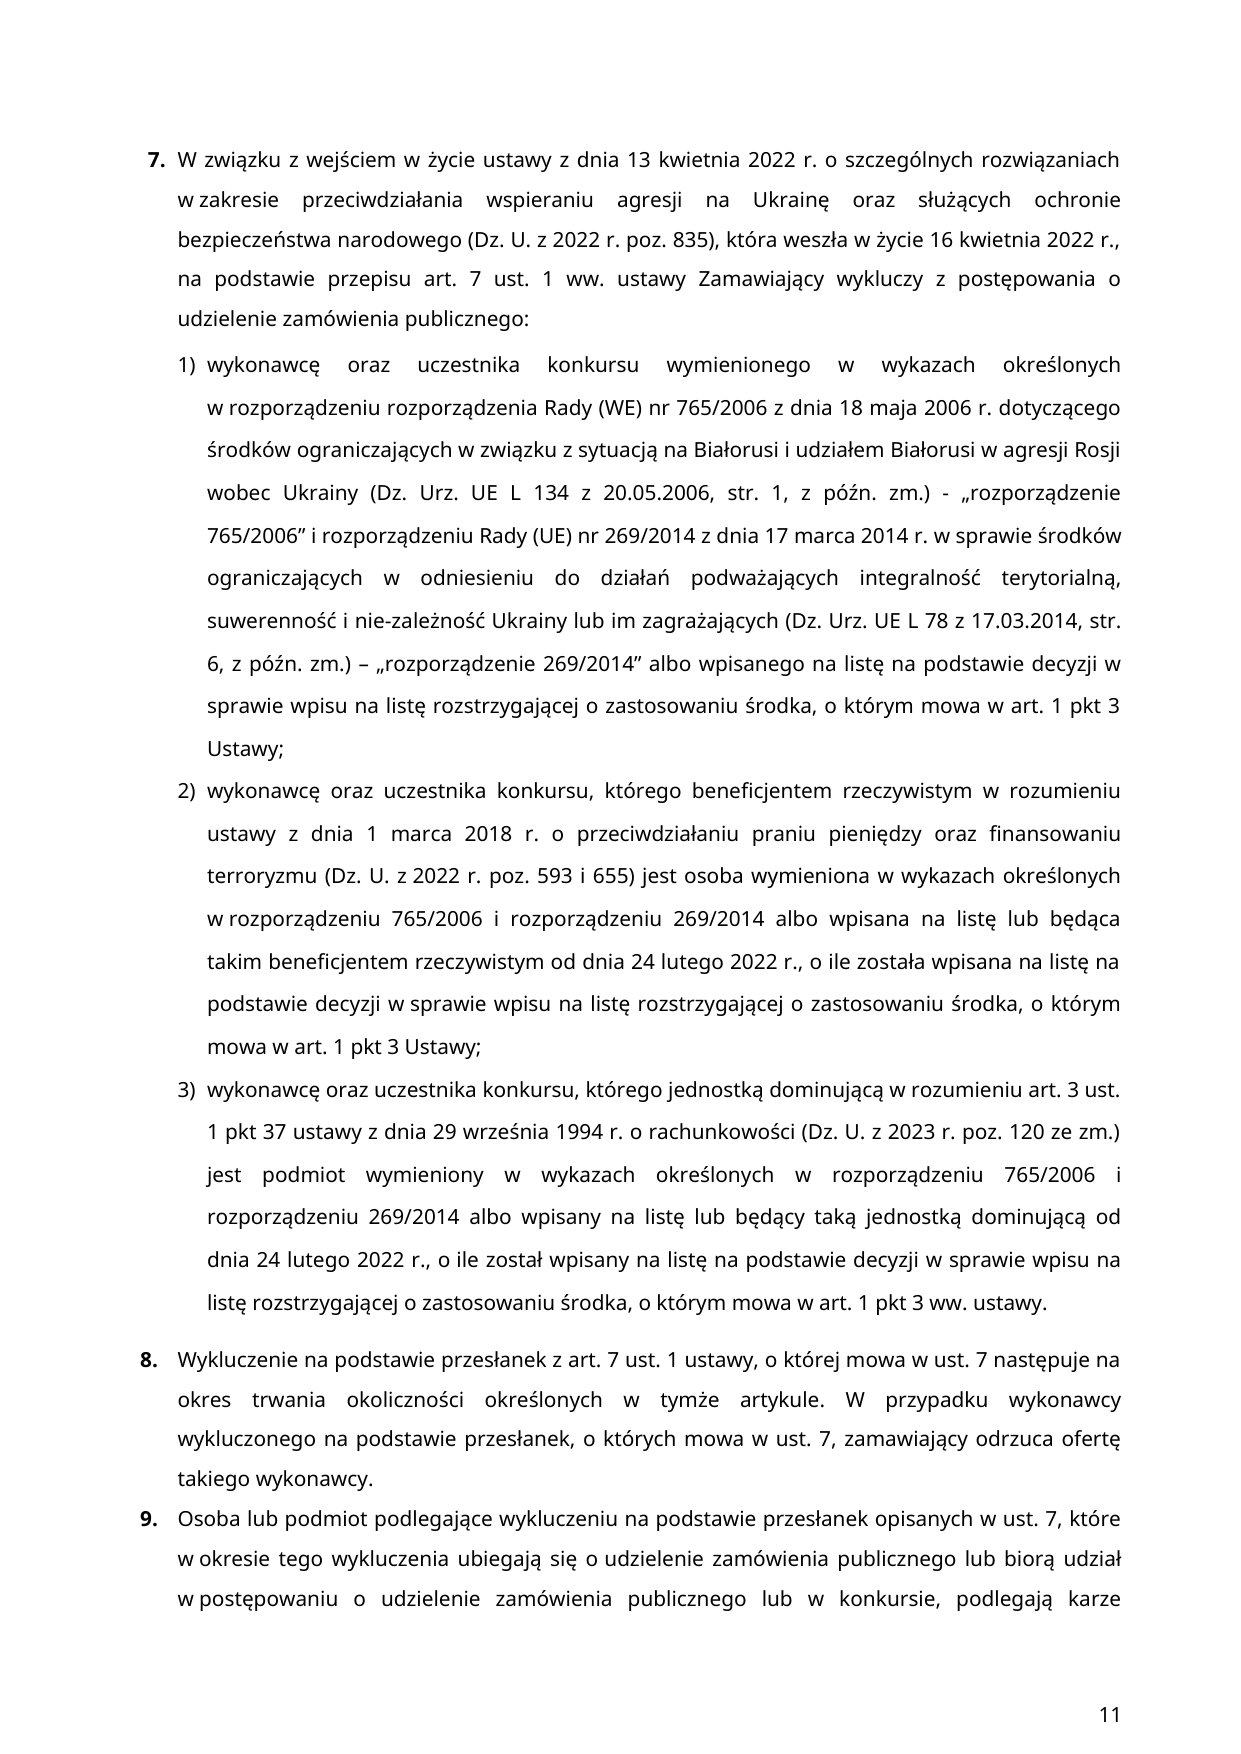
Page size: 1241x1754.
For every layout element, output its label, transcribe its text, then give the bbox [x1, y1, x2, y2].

subtitle wykonawcę oraz uczestnika konkursu, którego jednostką dominującą w rozumieniu art. 3 ust. 1 pkt 37 ustawy z dnia 29 września 1994 r. o rachunkowości (Dz. U. z 2023 r. poz. 120 ze zm.) jest podmiot wymieniony w wykazach określonych w rozporządzeniu 765/2006 i rozporządzeniu 269/2014 albo wpisany na listę lub będący taką jednostką dominującą od dnia 24 lutego 2022 r., o ile został wpisany na listę na podstawie decyzji w sprawie wpisu na listę rozstrzygającej o zastosowaniu środka, o którym mowa w art. 1 pkt 3 ww. ustawy. [177, 1075, 1122, 1316]
list W związku z wejściem w życie ustawy z dnia 13 kwietnia 2022 r. o szczególnych rozwiązaniach w zakresie przeciwdziałania wspieraniu agresji na Ukrainę oraz służących ochronie bezpieczeństwa narodowego (Dz. U. z 2022 r. poz. 835), która weszła w życie 16 kwietnia 2022 r., na podstawie przepisu art. 7 ust. 1 ww. ustawy Zamawiający wykluczy z postępowania o udzielenie zamówienia publicznego: [148, 145, 1122, 333]
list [140, 1504, 1122, 1612]
subtitle wykonawcę oraz uczestnika konkursu, którego beneficjentem rzeczywistym w rozumieniu ustawy z dnia 1 marca 2018 r. o przeciwdziałaniu praniu pieniędzy oraz finansowaniu terroryzmu (Dz. U. z 2022 r. poz. 593 i 655) jest osoba wymieniona w wykazach określonych w rozporządzeniu 765/2006 i rozporządzeniu 269/2014 albo wpisana na listę lub będąca takim beneficjentem rzeczywistym od dnia 24 lutego 2022 r., o ile została wpisana na listę na podstawie decyzji w sprawie wpisu na listę rozstrzygającej o zastosowaniu środka, o którym mowa w art. 1 pkt 3 Ustawy; [177, 776, 1122, 1061]
subtitle wykonawcę oraz uczestnika konkursu wymienionego w wykazach określonych w rozporządzeniu rozporządzenia Rady (WE) nr 765/2006 z dnia 18 maja 2006 r. dotyczącego środków ograniczających w związku z sytuacją na Białorusi i udziałem Białorusi w agresji Rosji wobec Ukrainy (Dz. Urz. UE L 134 z 20.05.2006, str. 1, z późn. zm.) - „rozporządzenie 765/2006” i rozporządzeniu Rady (UE) nr 269/2014 z dnia 17 marca 2014 r. w sprawie środków ograniczających w odniesieniu do działań podważających integralność terytorialną, suwerenność i nie-zależność Ukrainy lub im zagrażających (Dz. Urz. UE L 78 z 17.03.2014, str. 6, z późn. zm.) – „rozporządzenie 269/2014” albo wpisanego na listę na podstawie decyzji w sprawie wpisu na listę rozstrzygającej o zastosowaniu środka, o którym mowa w art. 1 pkt 3 Ustawy; [177, 350, 1122, 762]
list Wykluczenie na podstawie przesłanek z art. 7 ust. 1 ustawy, o której mowa w ust. 7 następuje na okres trwania okoliczności określonych w tymże artykule. W przypadku wykonawcy wykluczonego na podstawie przesłanek, o których mowa w ust. 7, zamawiający odrzuca ofertę takiego wykonawcy. [140, 1345, 1122, 1493]
